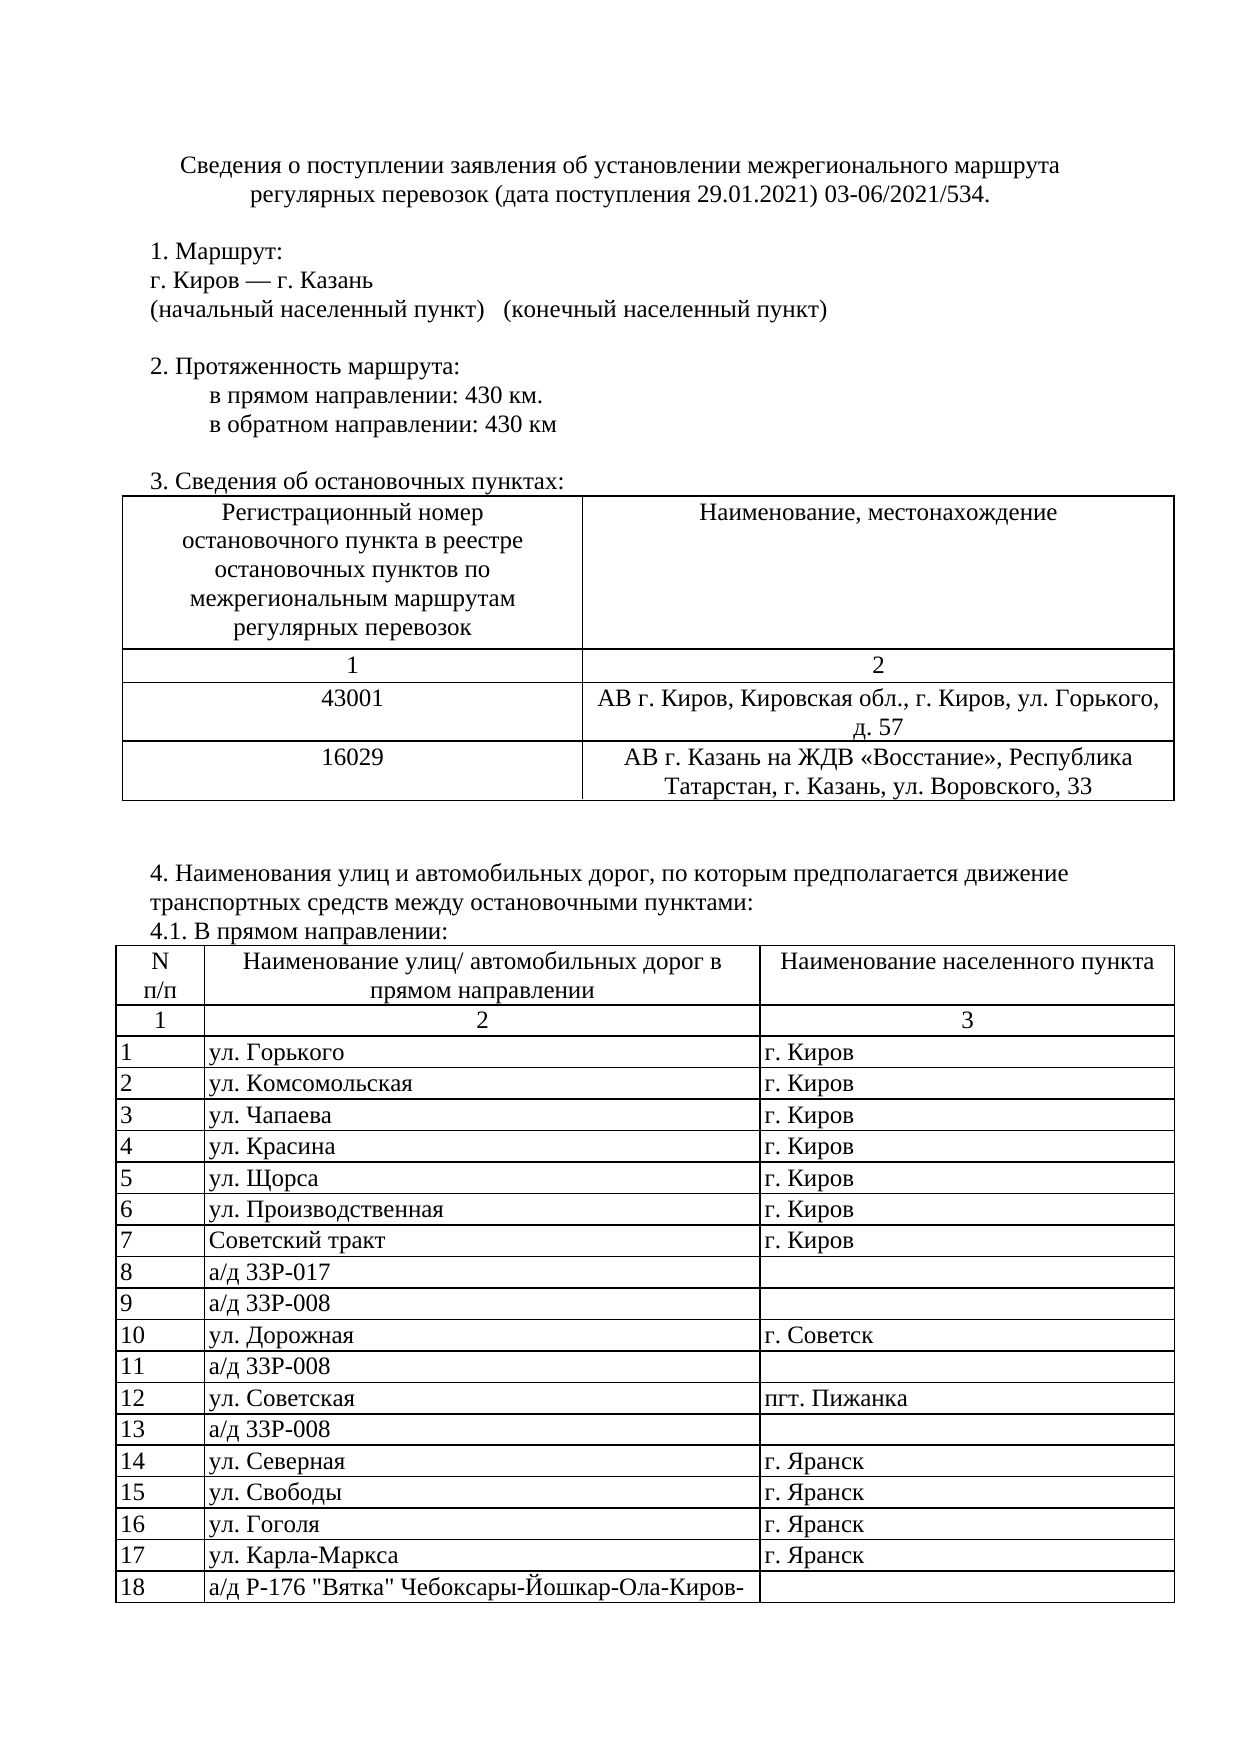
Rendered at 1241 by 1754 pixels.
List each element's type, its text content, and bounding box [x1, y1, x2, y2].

table_cell 9 [117, 1289, 204, 1318]
table_cell 11 [117, 1352, 204, 1381]
table_cell ул. Горького [205, 1037, 759, 1067]
table_cell [761, 1572, 1174, 1602]
text (начальный населенный пункт) (конечный населенный пункт) [150, 294, 1090, 322]
table_header N п/п [117, 946, 204, 1004]
table_cell 12 [117, 1383, 204, 1413]
text в прямом направлении: 430 км. [150, 380, 1090, 409]
table_cell 2 [117, 1068, 204, 1098]
table_cell 18 [117, 1572, 204, 1602]
table_cell г. Киров [761, 1037, 1174, 1067]
table_cell 3 [117, 1100, 204, 1130]
table_cell а/д 33Р-008 [205, 1415, 759, 1444]
table_cell 2 [583, 650, 1173, 681]
table_cell ул. Советская [205, 1383, 759, 1413]
table_cell ул. Дорожная [205, 1320, 759, 1350]
text в обратном направлении: 430 км [150, 409, 1090, 437]
text г. Киров — г. Казань [150, 265, 1090, 294]
table_cell ул. Щорса [205, 1163, 759, 1193]
table_cell 2 [205, 1006, 759, 1035]
table_cell 7 [117, 1226, 204, 1256]
table_header Наименование улиц/ автомобильных дорог в прямом направлении [205, 946, 759, 1004]
table_cell а/д 33Р-008 [205, 1289, 759, 1318]
table_cell ул. Красина [205, 1131, 759, 1161]
text Сведения о поступлении заявления об установлении межрегионального маршрута регулярных перевозок (дата поступления 29.01.2021) 03-06/2021/534. [150, 150, 1090, 207]
table_cell г. Яранск [761, 1540, 1174, 1570]
table_header Наименование, местонахождение [583, 497, 1173, 648]
text 4. Наименования улиц и автомобильных дорог, по которым предполагается движение транспортных средств между остановочными пунктами: [150, 858, 1090, 916]
table_cell ул. Комсомольская [205, 1068, 759, 1098]
table_cell г. Яранск [761, 1446, 1174, 1476]
table_cell г. Киров [761, 1163, 1174, 1193]
table_cell г. Советск [761, 1320, 1174, 1350]
table_cell [761, 1352, 1174, 1381]
table_cell 6 [117, 1194, 204, 1224]
table_cell г. Киров [761, 1068, 1174, 1098]
table_cell 14 [117, 1446, 204, 1476]
table_cell ул. Карла-Маркса [205, 1540, 759, 1570]
table_cell 1 [123, 650, 582, 681]
table_cell 5 [117, 1163, 204, 1193]
table_cell 4 [117, 1131, 204, 1161]
text 4.1. В прямом направлении: [150, 916, 1090, 945]
table_cell 1 [117, 1006, 204, 1035]
table_cell г. Киров [761, 1226, 1174, 1256]
table_cell ул. Свободы [205, 1477, 759, 1507]
table_cell а/д 33Р-008 [205, 1352, 759, 1381]
table_cell [761, 1257, 1174, 1287]
table_cell 13 [117, 1415, 204, 1444]
table_header Регистрационный номер остановочного пункта в реестре остановочных пунктов по межрегиональным маршрутам регулярных перевозок [123, 497, 582, 648]
table_cell АВ г. Казань на ЖДВ «Восстание», Республика Татарстан, г. Казань, ул. Воровского, 33 [583, 742, 1173, 799]
table_cell [761, 1415, 1174, 1444]
table_cell пгт. Пижанка [761, 1383, 1174, 1413]
text 2. Протяженность маршрута: [150, 351, 1090, 380]
table_cell а/д 33Р-017 [205, 1257, 759, 1287]
table_cell 17 [117, 1540, 204, 1570]
table_cell г. Яранск [761, 1509, 1174, 1539]
table_cell ул. Северная [205, 1446, 759, 1476]
table_cell [761, 1289, 1174, 1318]
table_cell г. Киров [761, 1194, 1174, 1224]
table_cell 15 [117, 1477, 204, 1507]
table_header Наименование населенного пункта [761, 946, 1174, 1004]
table_cell 43001 [123, 683, 582, 740]
table_cell г. Киров [761, 1100, 1174, 1130]
table_cell г. Киров [761, 1131, 1174, 1161]
text 1. Маршрут: [150, 236, 1090, 265]
table_cell АВ г. Киров, Кировская обл., г. Киров, ул. Горького, д. 57 [583, 683, 1173, 740]
table_cell 10 [117, 1320, 204, 1350]
table_cell 3 [761, 1006, 1174, 1035]
text 3. Сведения об остановочных пунктах: [150, 466, 1090, 495]
table_cell 16 [117, 1509, 204, 1539]
table_cell ул. Производственная [205, 1194, 759, 1224]
table_cell 1 [117, 1037, 204, 1067]
table_cell ул. Чапаева [205, 1100, 759, 1130]
table_cell Советский тракт [205, 1226, 759, 1256]
table_cell 16029 [123, 742, 582, 799]
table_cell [205, 1572, 759, 1602]
table_cell 8 [117, 1257, 204, 1287]
table_cell г. Яранск [761, 1477, 1174, 1507]
table_cell ул. Гоголя [205, 1509, 759, 1539]
